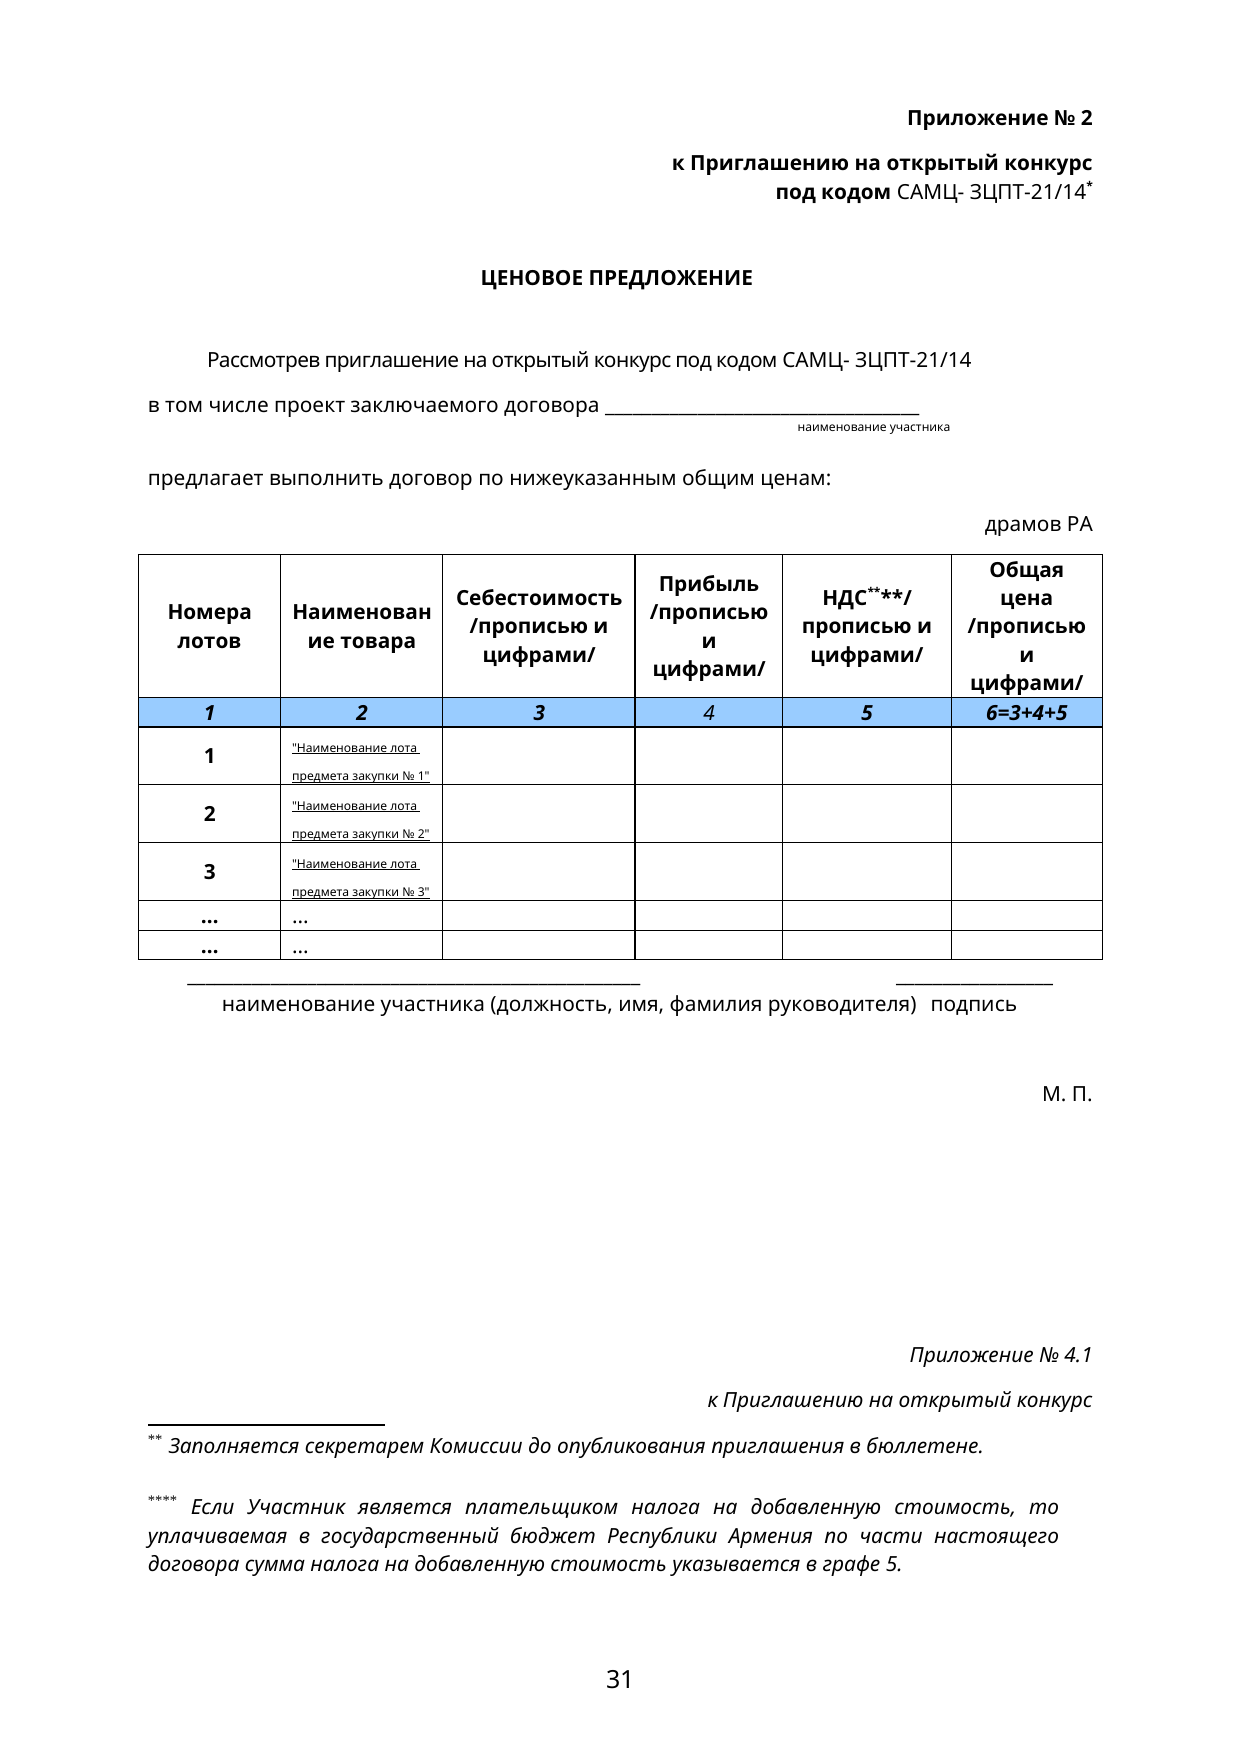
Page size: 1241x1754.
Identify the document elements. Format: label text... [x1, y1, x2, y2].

table_cell 4 [636, 698, 782, 726]
table_header НДС**/прописью и цифрами/ [783, 555, 951, 697]
table_cell [443, 843, 634, 900]
table_cell 2 [139, 785, 280, 842]
table_header Прибыль /прописью и цифрами/ [636, 555, 782, 697]
table_cell 5 [783, 698, 951, 726]
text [148, 1385, 1092, 1413]
table_cell [443, 728, 634, 784]
table_cell [443, 931, 634, 959]
table_header Себестоимость /прописью и цифрами/ [443, 555, 634, 697]
text _________________________________________________ _________________ [148, 960, 1092, 989]
table_cell [636, 843, 782, 900]
table_cell 3 [139, 843, 280, 900]
text ЦЕНОВОЕ ПРЕДЛОЖЕНИЕ [141, 263, 1092, 291]
table_cell [952, 901, 1102, 930]
text Приложение № 2 [148, 103, 1092, 132]
table_cell … [139, 901, 280, 930]
table_cell [783, 843, 951, 900]
text в том числе проект заключаемого договора __________________________________ [148, 390, 1092, 418]
table_header Общая цена /прописью и цифрами/ [952, 555, 1102, 697]
table_cell [636, 931, 782, 959]
text драмов РА [148, 509, 1092, 537]
table_cell [952, 785, 1102, 842]
table_cell 3 [443, 698, 634, 726]
table_cell "Наименование лота предмета закупки № 1" [281, 728, 442, 784]
table_cell [783, 728, 951, 784]
table_cell 2 [281, 698, 442, 726]
table_cell [783, 931, 951, 959]
text Приложение № 4.1 [148, 1340, 1092, 1368]
table_cell "Наименование лота предмета закупки № 2" [281, 785, 442, 842]
table_header Наименование товара [281, 555, 442, 697]
table_cell ... [281, 931, 442, 959]
text наименование участника [797, 418, 1092, 447]
table_cell [952, 728, 1102, 784]
text к Приглашению на открытый конкурс под кодом САМЦ- ЗЦПТ-21/14* [148, 148, 1092, 205]
table_cell [443, 901, 634, 930]
table_cell 1 [139, 698, 280, 726]
table_cell [636, 728, 782, 784]
table_cell ... [281, 901, 442, 930]
table_cell [952, 931, 1102, 959]
text предлагает выполнить договор по нижеуказанным общим ценам: [148, 463, 1092, 492]
table_cell [636, 901, 782, 930]
table_cell … [139, 931, 280, 959]
table_cell [783, 785, 951, 842]
table_cell 1 [139, 728, 280, 784]
table_cell [636, 785, 782, 842]
text наименование участника (должность, имя, фамилия руководителя) подпись [222, 989, 1092, 1017]
table_cell 6=3+4+5 [952, 698, 1102, 726]
table_cell [443, 785, 634, 842]
text Рассмотрев приглашение на открытый конкурс под кодом САМЦ- ЗЦПТ-21/14 [148, 345, 1092, 373]
table_header Номера лотов [139, 555, 280, 697]
text М. П. [148, 1079, 1092, 1107]
table_cell [952, 843, 1102, 900]
table_cell [783, 901, 951, 930]
table_cell "Наименование лота предмета закупки № 3" [281, 843, 442, 900]
